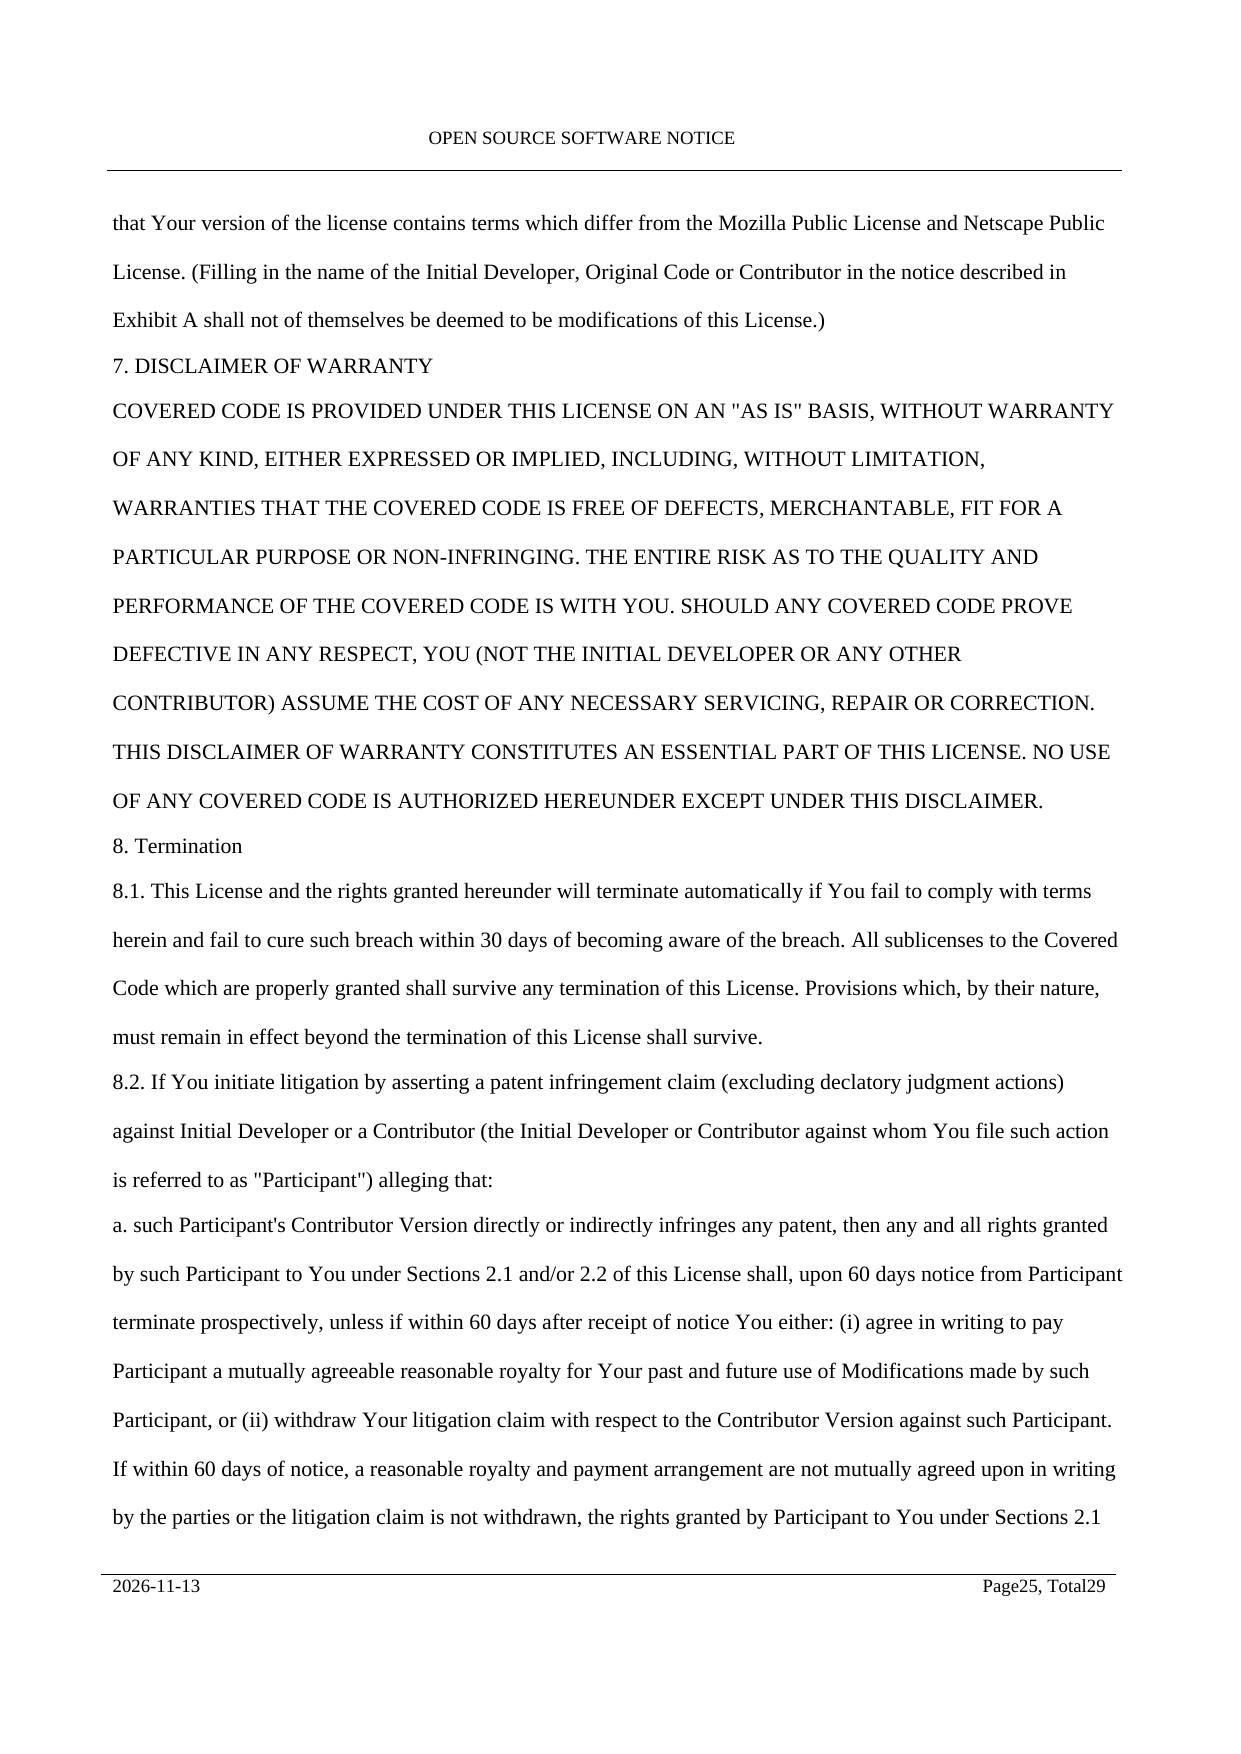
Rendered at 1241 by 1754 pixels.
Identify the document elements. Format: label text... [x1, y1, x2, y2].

text 8.2. If You initiate litigation by asserting a patent infringement claim (excluding declatory judgment actions) against Initial Developer or a Contributor (the Initial Developer or Contributor against whom You file such action is referred to as "Participant") alleging that: [112, 1066, 1128, 1196]
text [112, 206, 1128, 336]
text 8.1. This License and the rights granted hereunder will terminate automatically if You fail to comply with terms herein and fail to cure such breach within 30 days of becoming aware of the breach. All sublicenses to the Covered Code which are properly granted shall survive any termination of this License. Provisions which, by their nature, must remain in effect beyond the termination of this License shall survive. [112, 874, 1128, 1053]
text COVERED CODE IS PROVIDED UNDER THIS LICENSE ON AN "AS IS" BASIS, WITHOUT WARRANTY OF ANY KIND, EITHER EXPRESSED OR IMPLIED, INCLUDING, WITHOUT LIMITATION, WARRANTIES THAT THE COVERED CODE IS FREE OF DEFECTS, MERCHANTABLE, FIT FOR A PARTICULAR PURPOSE OR NON-INFRINGING. THE ENTIRE RISK AS TO THE QUALITY AND PERFORMANCE OF THE COVERED CODE IS WITH YOU. SHOULD ANY COVERED CODE PROVE DEFECTIVE IN ANY RESPECT, YOU (NOT THE INITIAL DEVELOPER OR ANY OTHER CONTRIBUTOR) ASSUME THE COST OF ANY NECESSARY SERVICING, REPAIR OR CORRECTION. THIS DISCLAIMER OF WARRANTY CONSTITUTES AN ESSENTIAL PART OF THIS LICENSE. NO USE OF ANY COVERED CODE IS AUTHORIZED HEREUNDER EXCEPT UNDER THIS DISCLAIMER. [112, 394, 1128, 817]
text 8. Termination [112, 829, 1128, 862]
text 7. DISCLAIMER OF WARRANTY [112, 349, 1128, 381]
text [112, 1208, 1128, 1533]
